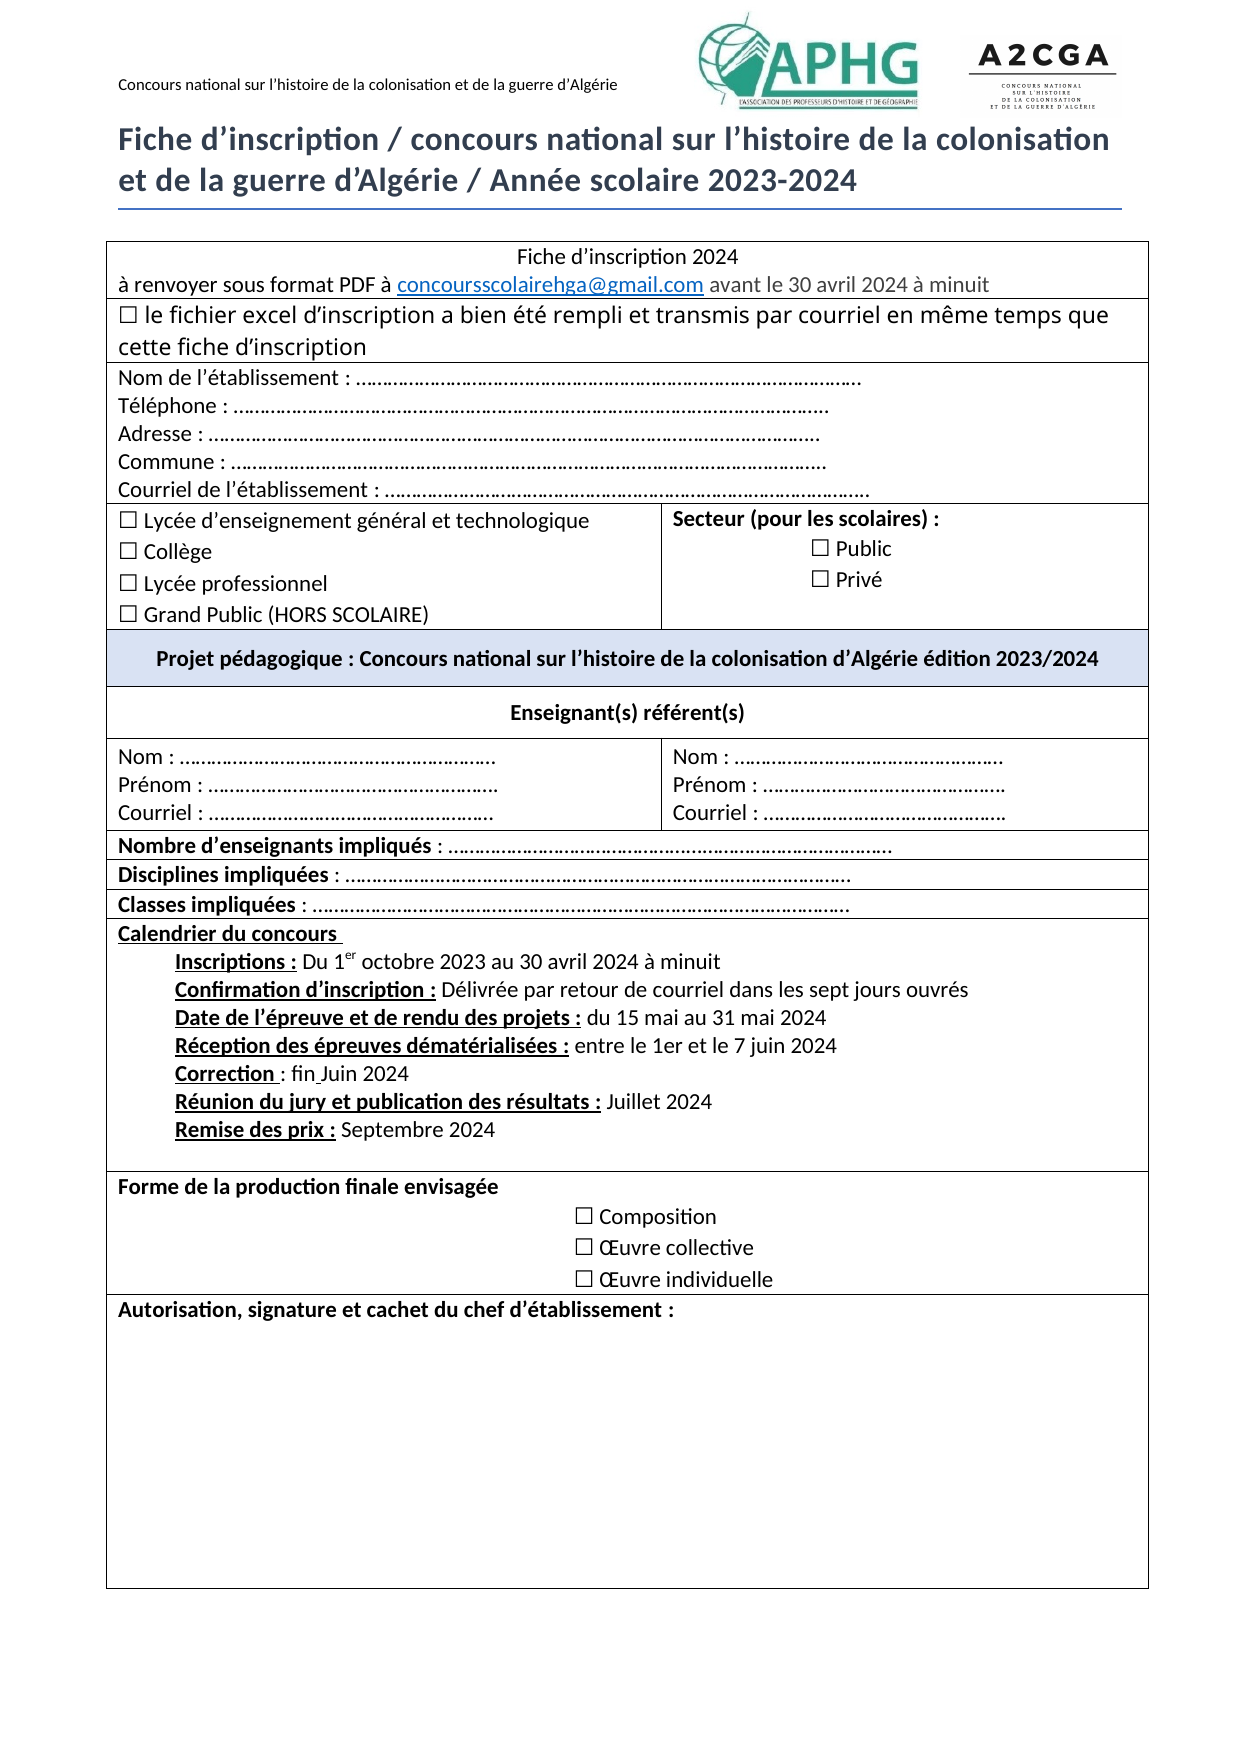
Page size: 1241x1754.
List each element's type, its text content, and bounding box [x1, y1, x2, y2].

picture [693, 6, 923, 118]
table_cell ☐ le fichier excel d’inscription a bien été rempli et transmis par courriel en même temps que cette fiche d’inscription [107, 299, 1148, 362]
title Fiche d’inscription / concours national sur l’histoire de la colonisation et de la guerre d’Algérie / Année scolaire 2023-2024 [118, 118, 1122, 208]
table_cell Nom : …………………………………………………… Prénom : ………………………………………………. Courriel : ……………………………………………… [107, 739, 661, 829]
table_cell Forme de la production finale envisagée ☐ Composition ☐ Œuvre collective ☐ Œuvre individuelle [107, 1172, 1148, 1294]
table_header Fiche d’inscription 2024 à renvoyer sous format PDF à concoursscolairehga@gmail.com avant le 30 avril 2024 à minuit [107, 242, 1148, 298]
table_cell Projet pédagogique : Concours national sur l’histoire de la colonisation d’Algérie édition 2023/2024 [107, 630, 1148, 686]
table_cell Classes impliquées : ………………………………………………………………………………………… [107, 890, 1148, 918]
table_cell Secteur (pour les scolaires) : ☐ Public ☐ Privé [662, 504, 1148, 629]
table_cell Autorisation, signature et cachet du chef d’établissement : [107, 1295, 1148, 1588]
table_cell Nom de l’établissement : …………………………………………………………………………………… Téléphone : ………………………………………………………………………………………………….. Adresse : …………………………………………………………………………………………………….. Commune : ………………………………………………………………………………………………….. Courriel de l’établissement : ……………………………………………………………………………….. [107, 363, 1148, 503]
table_cell Calendrier du concours Inscriptions : Du 1er octobre 2023 au 30 avril 2024 à minuit Confirmation d’inscription : Délivrée par retour de courriel dans les sept jours ouvrés Date de l’épreuve et de rendu des projets : du 15 mai au 31 mai 2024 Réception des épreuves dématérialisées : entre le 1er et le 7 juin 2024 Correction : fin Juin 2024 Réunion du jury et publication des résultats : Juillet 2024 Remise des prix : Septembre 2024 [107, 919, 1148, 1171]
table_cell ☐ Lycée d’enseignement général et technologique ☐ Collège ☐ Lycée professionnel ☐ Grand Public (HORS SCOLAIRE) [107, 504, 661, 629]
table_cell Nombre d’enseignants impliqués : ………………………………………...……………………………… [107, 831, 1148, 859]
picture [960, 35, 1123, 118]
table_cell Enseignant(s) référent(s) [107, 687, 1148, 737]
table_cell Nom : …………………………………………… Prénom : ………………………………………. Courriel : ………………………………………. [662, 739, 1148, 829]
table_cell Disciplines impliquées : …………………………………………………………………………………… [107, 860, 1148, 889]
